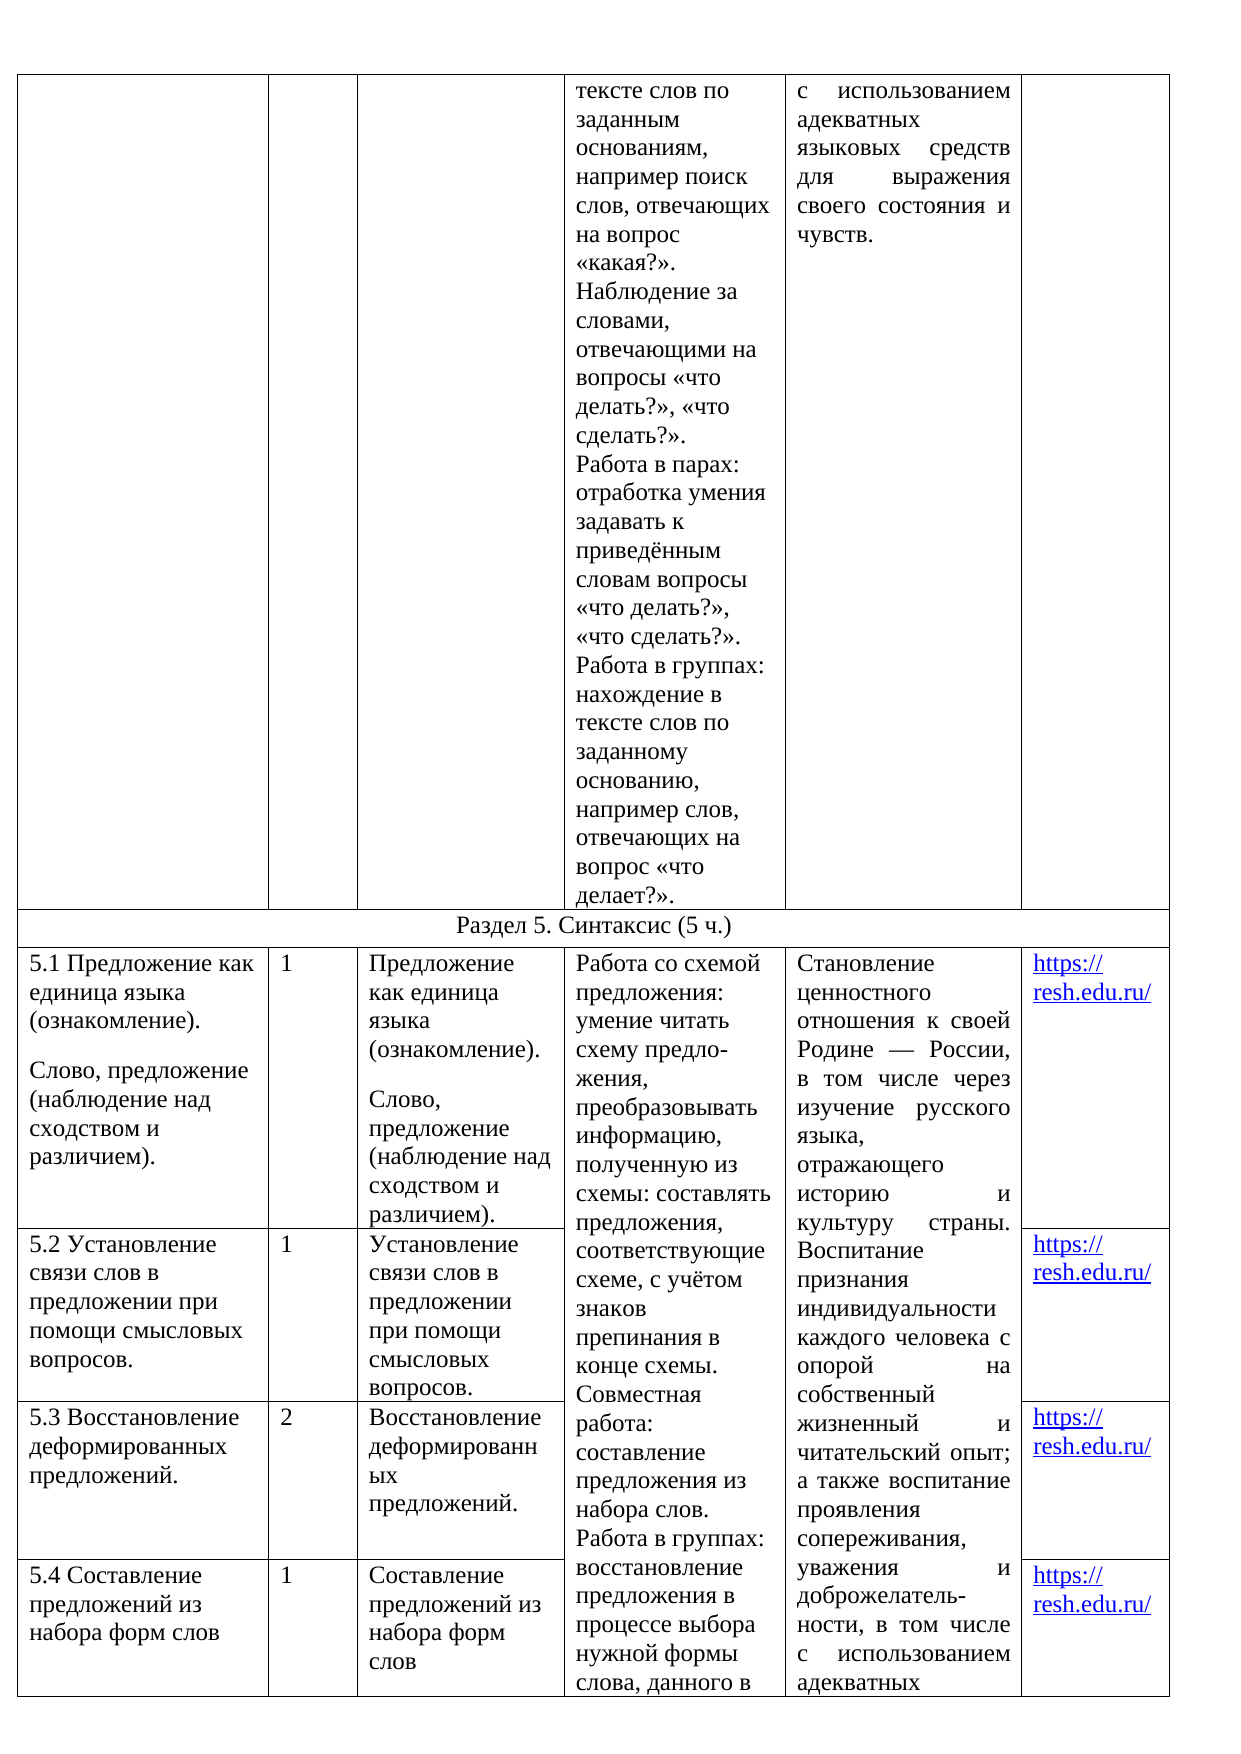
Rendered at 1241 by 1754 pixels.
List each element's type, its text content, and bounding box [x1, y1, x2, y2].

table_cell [358, 75, 564, 909]
table_cell Раздел 5. Синтаксис (5 ч.) [18, 910, 1169, 947]
table_cell https://resh.edu.ru/ [1022, 948, 1169, 1228]
table_cell 2 [269, 1402, 357, 1559]
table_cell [18, 1560, 268, 1696]
table_cell Становление ценностного отношения к своей Родине — России, в том числе через изучение русского языка, отражающего историю и культуру страны. Воспитание признания индивидуальности каждого человека с опорой на собственный жизненный и читательский опыт; а также воспитание проявления сопереживания, уважения и доброжелательности, в том числе с использованием адекватных языковых средств для выражения своего состояния и чувств. [786, 948, 1021, 1696]
table_cell 1 [269, 948, 357, 1228]
table_cell 4 [269, 75, 357, 909]
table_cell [1022, 1560, 1169, 1696]
table_cell https://resh.edu.ru/ [1022, 1229, 1169, 1401]
table_cell Восстановление деформированных предложений. [358, 1402, 564, 1559]
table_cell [18, 75, 268, 909]
table_cell 5.3 Восстановление деформированных предложений. [18, 1402, 268, 1559]
table_cell 5.1 Предложение как единица языка (ознакомление). Слово, предложение (наблюдение над сходством и различием). [18, 948, 268, 1228]
table_cell Работа со схемой предложения: умение читать схему предложения, преобразовывать информацию, полученную из схемы: составлять предложения, соответствующие схеме, с учётом знаков препинания в конце схемы. Совместная работа: составление предложения из набора слов. Работа в группах: восстановление предложения в процессе выбора нужной формы слова, данного в скобках. Работа с сюжетными картинками и небольшим текстом: выбор фрагментов текста, которые могут быть подписями под каждой из картинок. Практическая работа: деление деформированного текста на предложения, корректировка оформления предложений, списывание с учётом правильного оформления предложений. [565, 948, 785, 1696]
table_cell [1022, 75, 1169, 909]
table_cell https://resh.edu.ru/ [1022, 1402, 1169, 1559]
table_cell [358, 1560, 564, 1696]
table_cell 5.2 Установление связи слов в предложении при помощи смысловых вопросов. [18, 1229, 268, 1401]
table_cell 1 [269, 1560, 357, 1696]
table_cell Установление связи слов в предложении при помощи смысловых вопросов. [358, 1229, 564, 1401]
table_cell 1 [269, 1229, 357, 1401]
table_cell Предложение как единица языка (ознакомление). Слово, предложение (наблюдение над сходством и различием). [358, 948, 564, 1228]
